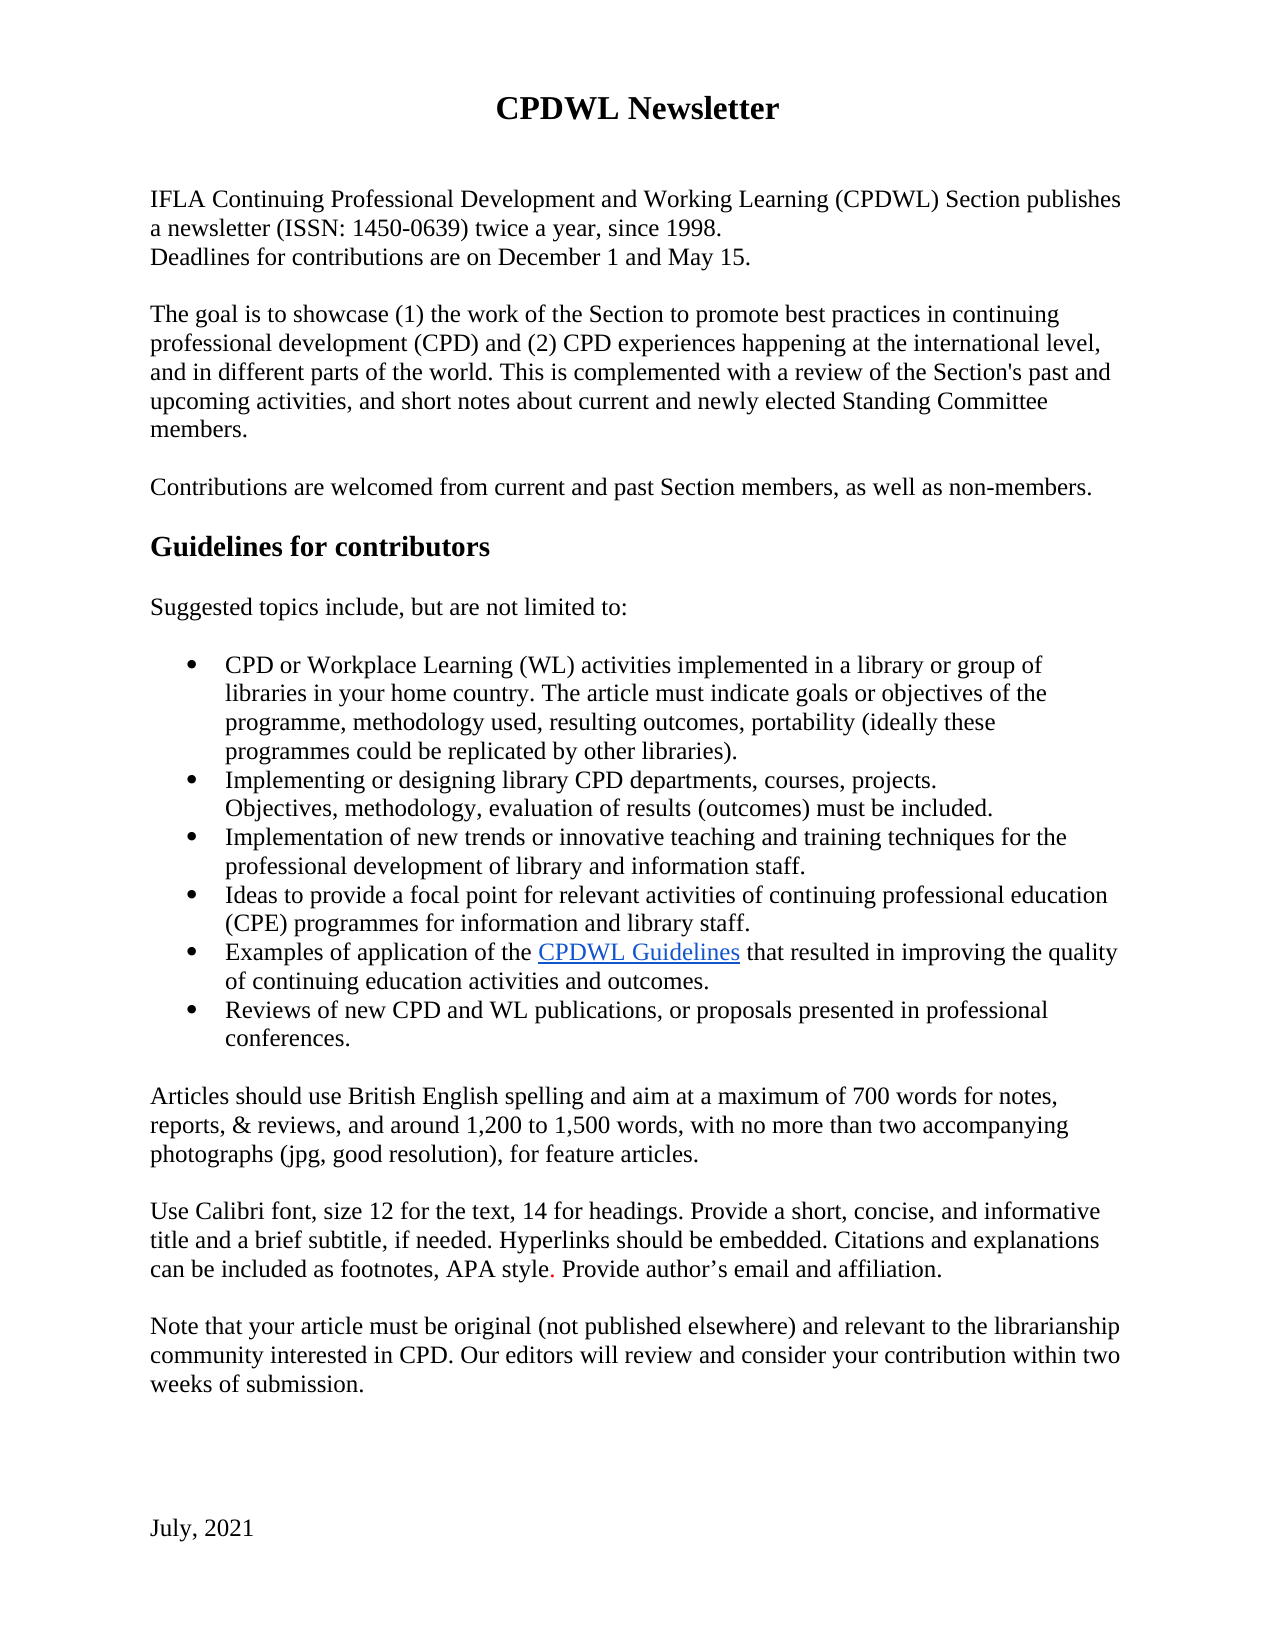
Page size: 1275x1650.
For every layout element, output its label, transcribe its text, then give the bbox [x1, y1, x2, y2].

text Suggested topics include, but are not limited to: [150, 592, 1125, 621]
list Implementing or designing library CPD departments, courses, projects. Objectives, methodology, evaluation of results (outcomes) must be included. [187, 765, 1125, 822]
text Note that your article must be original (not published elsewhere) and relevant to the librarianship community interested in CPD. Our editors will review and consider your contribution within two weeks of submission. [150, 1311, 1125, 1398]
text Deadlines for contributions are on December 1 and May 15. [150, 242, 1125, 271]
text Contributions are welcomed from current and past Section members, as well as non-members. [150, 472, 1125, 501]
text Use Calibri font, size 12 for the text, 14 for headings. Provide a short, concise, and informative title and a brief subtitle, if needed. Hyperlinks should be embedded. Citations and explanations can be included as footnotes, APA style. Provide author’s email and affiliation. [150, 1196, 1125, 1283]
list Examples of application of the CPDWL Guidelines that resulted in improving the quality of continuing education activities and outcomes. [187, 937, 1125, 995]
list CPD or Workplace Learning (WL) activities implemented in a library or group of libraries in your home country. The article must indicate goals or objectives of the programme, methodology used, resulting outcomes, portability (ideally these programmes could be replicated by other libraries). [187, 650, 1125, 765]
text Guidelines for contributors [150, 529, 1125, 563]
text CPDWL Newsletter [150, 89, 1125, 127]
text July, 2021 [150, 1513, 1125, 1541]
text IFLA Continuing Professional Development and Working Learning (CPDWL) Section publishes a newsletter (ISSN: 1450-0639) twice a year, since 1998. [150, 184, 1125, 242]
list Reviews of new CPD and WL publications, or proposals presented in professional conferences. [187, 995, 1125, 1052]
list Ideas to provide a focal point for relevant activities of continuing professional education (CPE) programmes for information and library staff. [187, 880, 1125, 937]
text The goal is to showcase (1) the work of the Section to promote best practices in continuing professional development (CPD) and (2) CPD experiences happening at the international level, and in different parts of the world. This is complemented with a review of the Section's past and upcoming activities, and short notes about current and newly elected Standing Committee members. [150, 299, 1125, 443]
text Articles should use British English spelling and aim at a maximum of 700 words for notes, reports, & reviews, and around 1,200 to 1,500 words, with no more than two accompanying photographs (jpg, good resolution), for feature articles. [150, 1081, 1125, 1168]
list Implementation of new trends or innovative teaching and training techniques for the professional development of library and information staff. [187, 822, 1125, 880]
